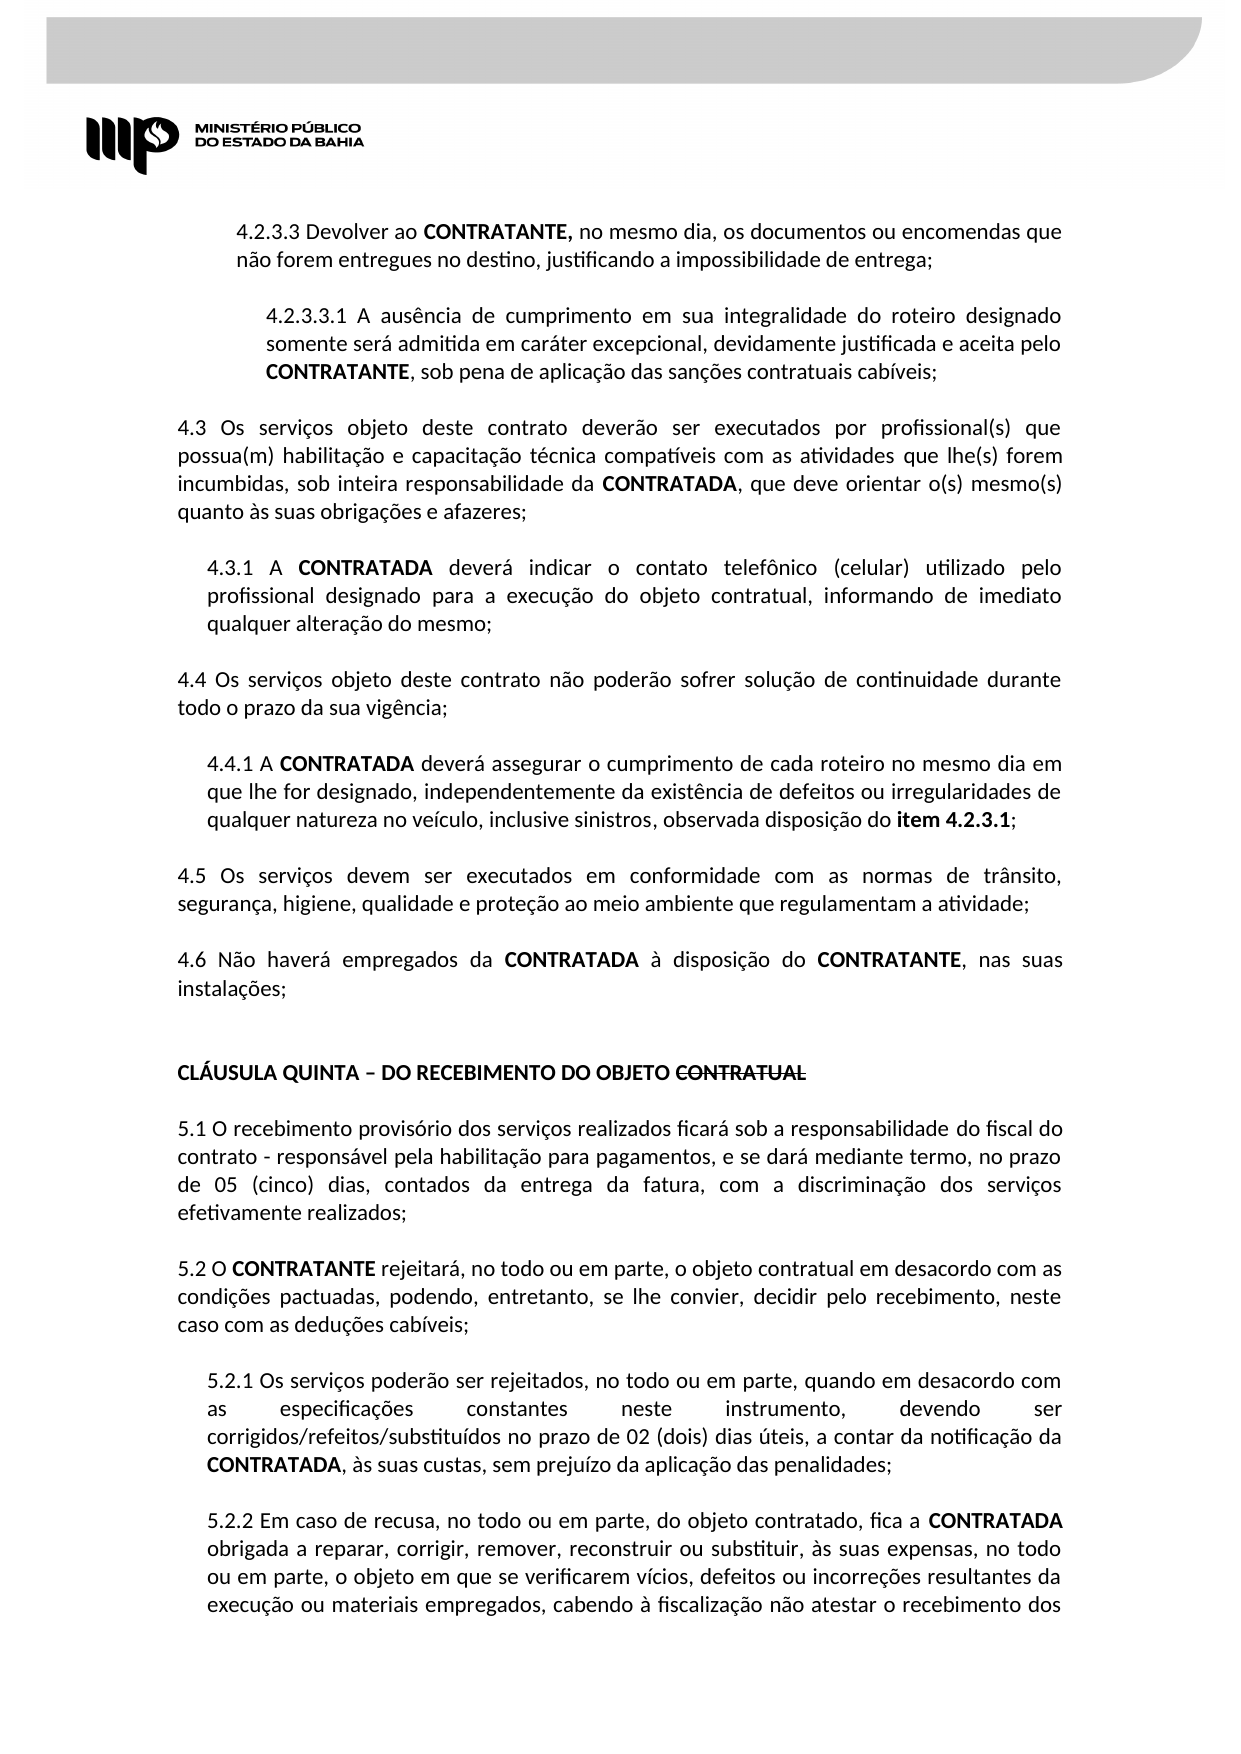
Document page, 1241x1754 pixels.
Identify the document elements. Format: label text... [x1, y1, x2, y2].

text 4.4 Os serviços objeto deste contrato não poderão sofrer solução de continuidade durante todo o prazo da sua vigência; [177, 665, 1063, 721]
text 4.3 Os serviços objeto deste contrato deverão ser executados por profissional(s) que possua(m) habilitação e capacitação técnica compatíveis com as atividades que lhe(s) forem incumbidas, sob inteira responsabilidade da CONTRATADA, que deve orientar o(s) mesmo(s) quanto às suas obrigações e afazeres; [177, 413, 1063, 525]
text 4.4.1 A CONTRATADA deverá assegurar o cumprimento de cada roteiro no mesmo dia em que lhe for designado, independentemente da existência de defeitos ou irregularidades de qualquer natureza no veículo, inclusive sinistros, observada disposição do item 4.2.3.1; [207, 749, 1063, 833]
text 5.2.1 Os serviços poderão ser rejeitados, no todo ou em parte, quando em desacordo com as especificações constantes neste instrumento, devendo ser corrigidos/refeitos/substituídos no prazo de 02 (dois) dias úteis, a contar da notificação da CONTRATADA, às suas custas, sem prejuízo da aplicação das penalidades; [207, 1366, 1063, 1478]
picture [23, 0, 1225, 189]
text 5.2 O CONTRATANTE rejeitará, no todo ou em parte, o objeto contratual em desacordo com as condições pactuadas, podendo, entretanto, se lhe convier, decidir pelo recebimento, neste caso com as deduções cabíveis; [177, 1254, 1063, 1338]
text CLÁUSULA QUINTA – DO RECEBIMENTO DO OBJETO CONTRATUAL [177, 1058, 1063, 1086]
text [207, 1506, 1063, 1618]
text 4.5 Os serviços devem ser executados em conformidade com as normas de trânsito, segurança, higiene, qualidade e proteção ao meio ambiente que regulamentam a atividade; [177, 862, 1063, 918]
text 4.2.3.3.1 A ausência de cumprimento em sua integralidade do roteiro designado somente será admitida em caráter excepcional, devidamente justificada e aceita pelo CONTRATANTE, sob pena de aplicação das sanções contratuais cabíveis; [266, 301, 1063, 385]
text 4.6 Não haverá empregados da CONTRATADA à disposição do CONTRATANTE, nas suas instalações; [177, 946, 1063, 1002]
text 4.2.3.3 Devolver ao CONTRATANTE, no mesmo dia, os documentos ou encomendas que não forem entregues no destino, justificando a impossibilidade de entrega; [236, 217, 1063, 273]
text 5.1 O recebimento provisório dos serviços realizados ficará sob a responsabilidade do fiscal do contrato - responsável pela habilitação para pagamentos, e se dará mediante termo, no prazo de 05 (cinco) dias, contados da entrega da fatura, com a discriminação dos serviços efetivamente realizados; [177, 1114, 1063, 1226]
text 4.3.1 A CONTRATADA deverá indicar o contato telefônico (celular) utilizado pelo profissional designado para a execução do objeto contratual, informando de imediato qualquer alteração do mesmo; [207, 553, 1063, 637]
